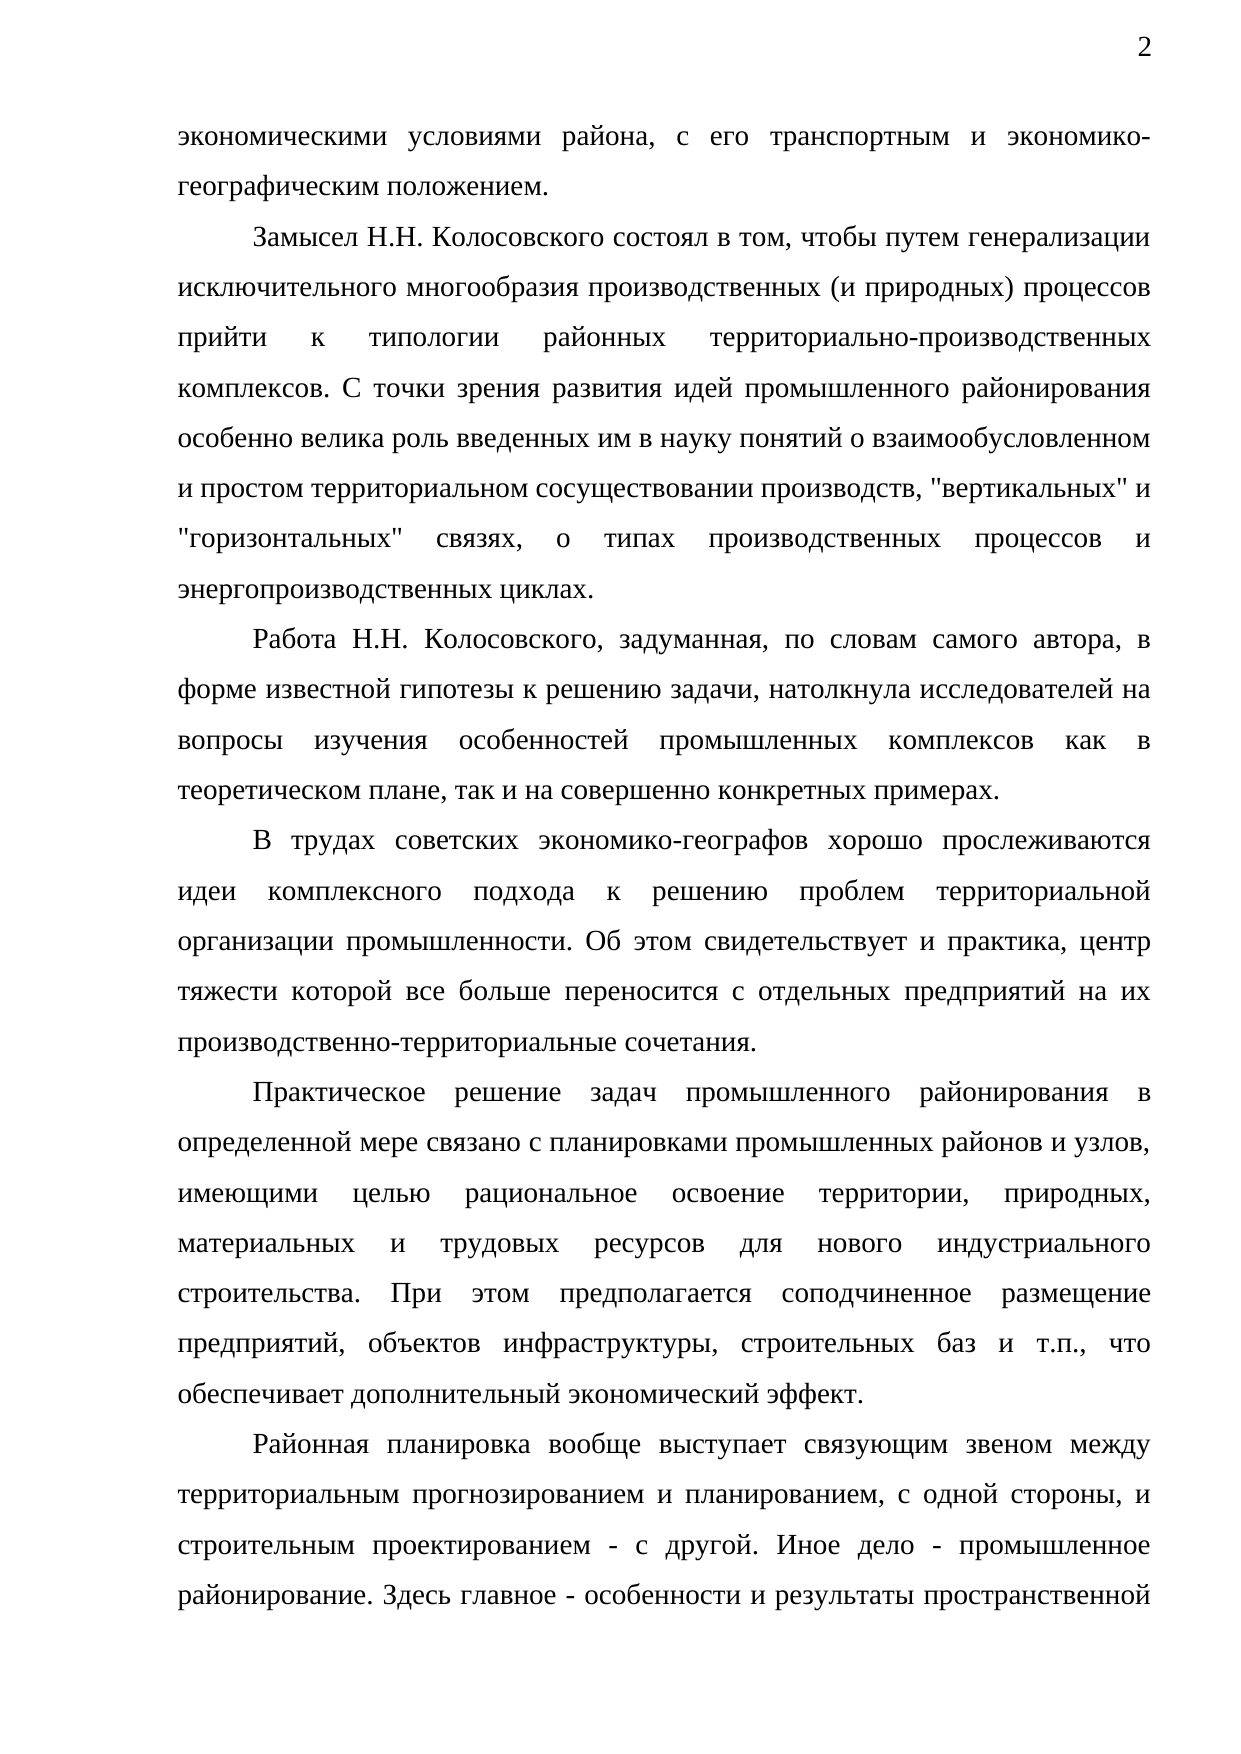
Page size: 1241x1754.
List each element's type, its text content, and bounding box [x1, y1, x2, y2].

text Практическое решение задач промышленного районирования в определенной мере связано с планировками промышленных районов и узлов, имеющими целью рациональное освоение территории, природных, материальных и трудовых ресурсов для нового индустриального строительства. При этом предполагается соподчиненное размещение предприятий, объектов инфраструктуры, строительных баз и т.п., что обеспечивает дополнительный экономический эффект. [177, 1074, 1152, 1409]
text Работа Н.Н. Колосовского, задуманная, по словам самого автора, в форме известной гипотезы к решению задачи, натолкнула исследователей на вопросы изучения особенностей промышленных комплексов как в теоретическом плане, так и на совершенно конкретных примерах. [177, 621, 1152, 806]
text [177, 1426, 1152, 1611]
text В трудах советских экономико-географов хорошо прослеживаются идеи комплексного подхода к решению проблем территориальной организации промышленности. Об этом свидетельствует и практика, центр тяжести которой все больше переносится с отдельных предприятий на их производственно-территориальные сочетания. [177, 822, 1152, 1057]
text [177, 118, 1152, 202]
text Замысел Н.Н. Колосовского состоял в том, чтобы путем генерализации исключительного многообразия производственных (и природных) процессов прийти к типологии районных территориально-производственных комплексов. С точки зрения развития идей промышленного районирования особенно велика роль введенных им в науку понятий о взаимообусловленном и простом территориальном сосуществовании производств, "вертикальных" и "горизонтальных" связях, о типах производственных процессов и энергопроизводственных циклах. [177, 219, 1152, 604]
